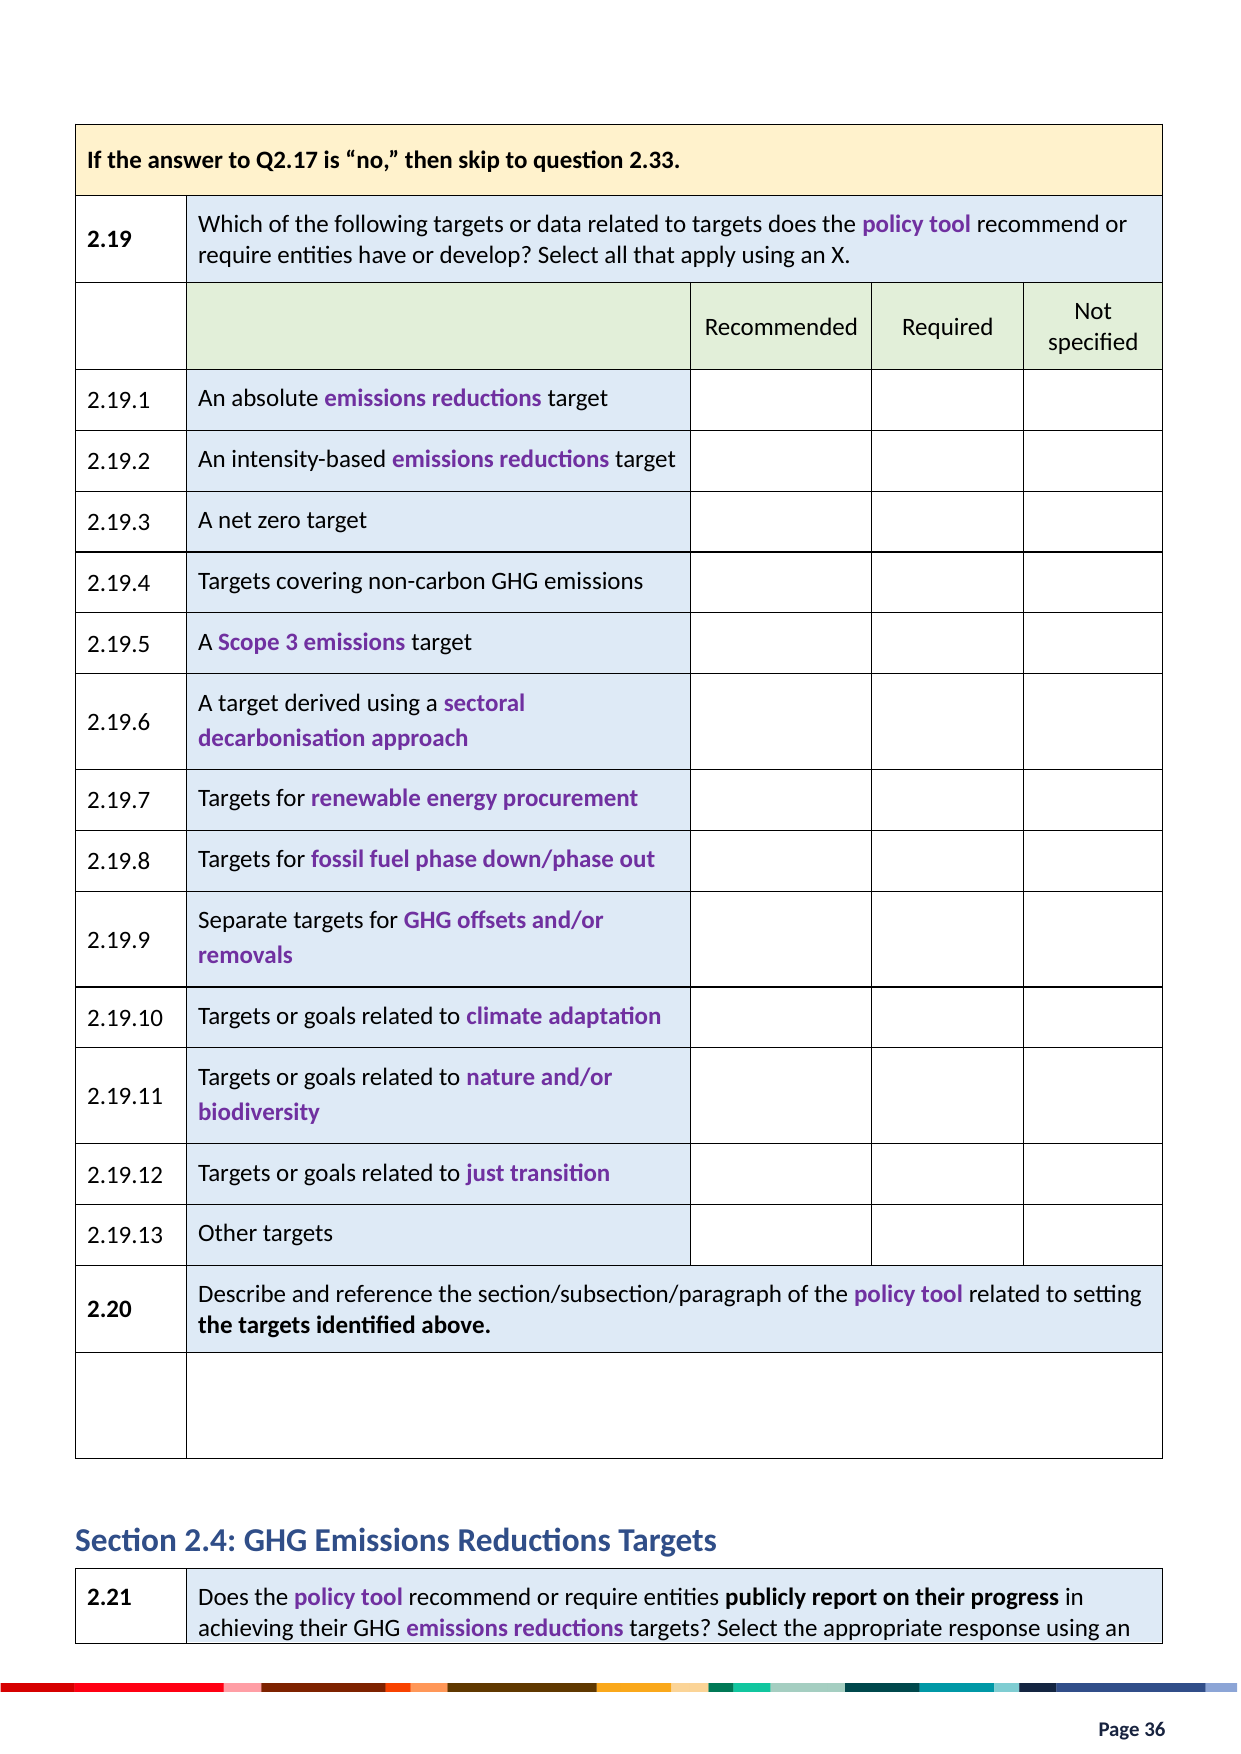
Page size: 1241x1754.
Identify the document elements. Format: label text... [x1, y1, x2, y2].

table_cell [872, 553, 1023, 612]
table_cell Targets covering non-carbon GHG emissions [187, 553, 690, 612]
table_cell Required [872, 283, 1023, 369]
table_cell [691, 492, 871, 551]
table_cell [872, 988, 1023, 1047]
table_cell Describe and reference the section/subsection/paragraph of the policy tool related to setting the targets identified above. [187, 1266, 1162, 1352]
table_cell [691, 1205, 871, 1265]
table_cell [1024, 431, 1162, 491]
table_cell 2.19.12 [76, 1144, 186, 1204]
table_cell [1024, 988, 1162, 1047]
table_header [187, 1569, 1162, 1642]
table_cell 2.19.9 [76, 892, 186, 986]
table_cell [1024, 831, 1162, 891]
table_cell 2.19.5 [76, 613, 186, 673]
table_cell [872, 613, 1023, 673]
table_cell [872, 831, 1023, 891]
table_cell [872, 1048, 1023, 1143]
table_cell A target derived using a sectoral decarbonisation approach [187, 674, 690, 769]
table_cell [872, 770, 1023, 830]
table_cell Targets for fossil fuel phase down/phase out [187, 831, 690, 891]
table_cell [691, 431, 871, 491]
table_cell [1024, 492, 1162, 551]
table_cell 2.19 [76, 196, 186, 282]
table_header 2.21 [76, 1569, 186, 1642]
table_cell [1024, 370, 1162, 430]
table_cell [691, 370, 871, 430]
table_cell [872, 370, 1023, 430]
table_cell Targets for renewable energy procurement [187, 770, 690, 830]
table_cell 2.19.6 [76, 674, 186, 769]
table_cell [872, 431, 1023, 491]
table_cell [691, 770, 871, 830]
table_cell 2.19.8 [76, 831, 186, 891]
table_cell Targets or goals related to climate adaptation [187, 988, 690, 1047]
table_cell Separate targets for GHG offsets and/or removals [187, 892, 690, 986]
table_cell 2.19.11 [76, 1048, 186, 1143]
table_cell [691, 1048, 871, 1143]
table_cell 2.19.10 [76, 988, 186, 1047]
table_cell Which of the following targets or data related to targets does the policy tool recommend or require entities have or develop? Select all that apply using an X. [187, 196, 1162, 282]
table_cell Recommended [691, 283, 871, 369]
table_cell Targets or goals related to just transition [187, 1144, 690, 1204]
picture [0, 1683, 1236, 1692]
table_cell An intensity-based emissions reductions target [187, 431, 690, 491]
table_cell If the answer to Q2.17 is “no,” then skip to question 2.33. [76, 125, 1162, 195]
table_cell [872, 1144, 1023, 1204]
table_cell Not specified [1024, 283, 1162, 369]
table_cell [872, 674, 1023, 769]
table_cell [187, 283, 690, 369]
table_cell [691, 553, 871, 612]
table_cell [691, 674, 871, 769]
table_cell 2.19.7 [76, 770, 186, 830]
table_cell [1024, 553, 1162, 612]
table_cell [691, 613, 871, 673]
table_cell 2.19.3 [76, 492, 186, 551]
table_cell [872, 892, 1023, 986]
table_cell 2.19.4 [76, 553, 186, 612]
table_cell [76, 283, 186, 369]
table_cell 2.19.2 [76, 431, 186, 491]
table_cell [872, 492, 1023, 551]
table_cell 2.20 [76, 1266, 186, 1352]
subtitle Section 2.4: GHG Emissions Reductions Targets [75, 1519, 1165, 1559]
table_cell [1024, 613, 1162, 673]
table_cell An absolute emissions reductions target [187, 370, 690, 430]
table_cell [872, 1205, 1023, 1265]
table_cell Other targets [187, 1205, 690, 1265]
table_cell [691, 892, 871, 986]
table_cell [691, 831, 871, 891]
table_cell [1024, 770, 1162, 830]
table_cell [691, 1144, 871, 1204]
table_cell 2.19.13 [76, 1205, 186, 1265]
table_cell 2.19.1 [76, 370, 186, 430]
table_cell Targets or goals related to nature and/or biodiversity [187, 1048, 690, 1143]
table_cell [76, 1353, 186, 1458]
table_cell [1024, 892, 1162, 986]
table_cell [1024, 1144, 1162, 1204]
table_cell [691, 988, 871, 1047]
table_cell [1024, 1205, 1162, 1265]
table_cell A Scope 3 emissions target [187, 613, 690, 673]
table_cell [187, 1353, 1162, 1458]
table_cell A net zero target [187, 492, 690, 551]
table_cell [1024, 1048, 1162, 1143]
table_cell [1024, 674, 1162, 769]
